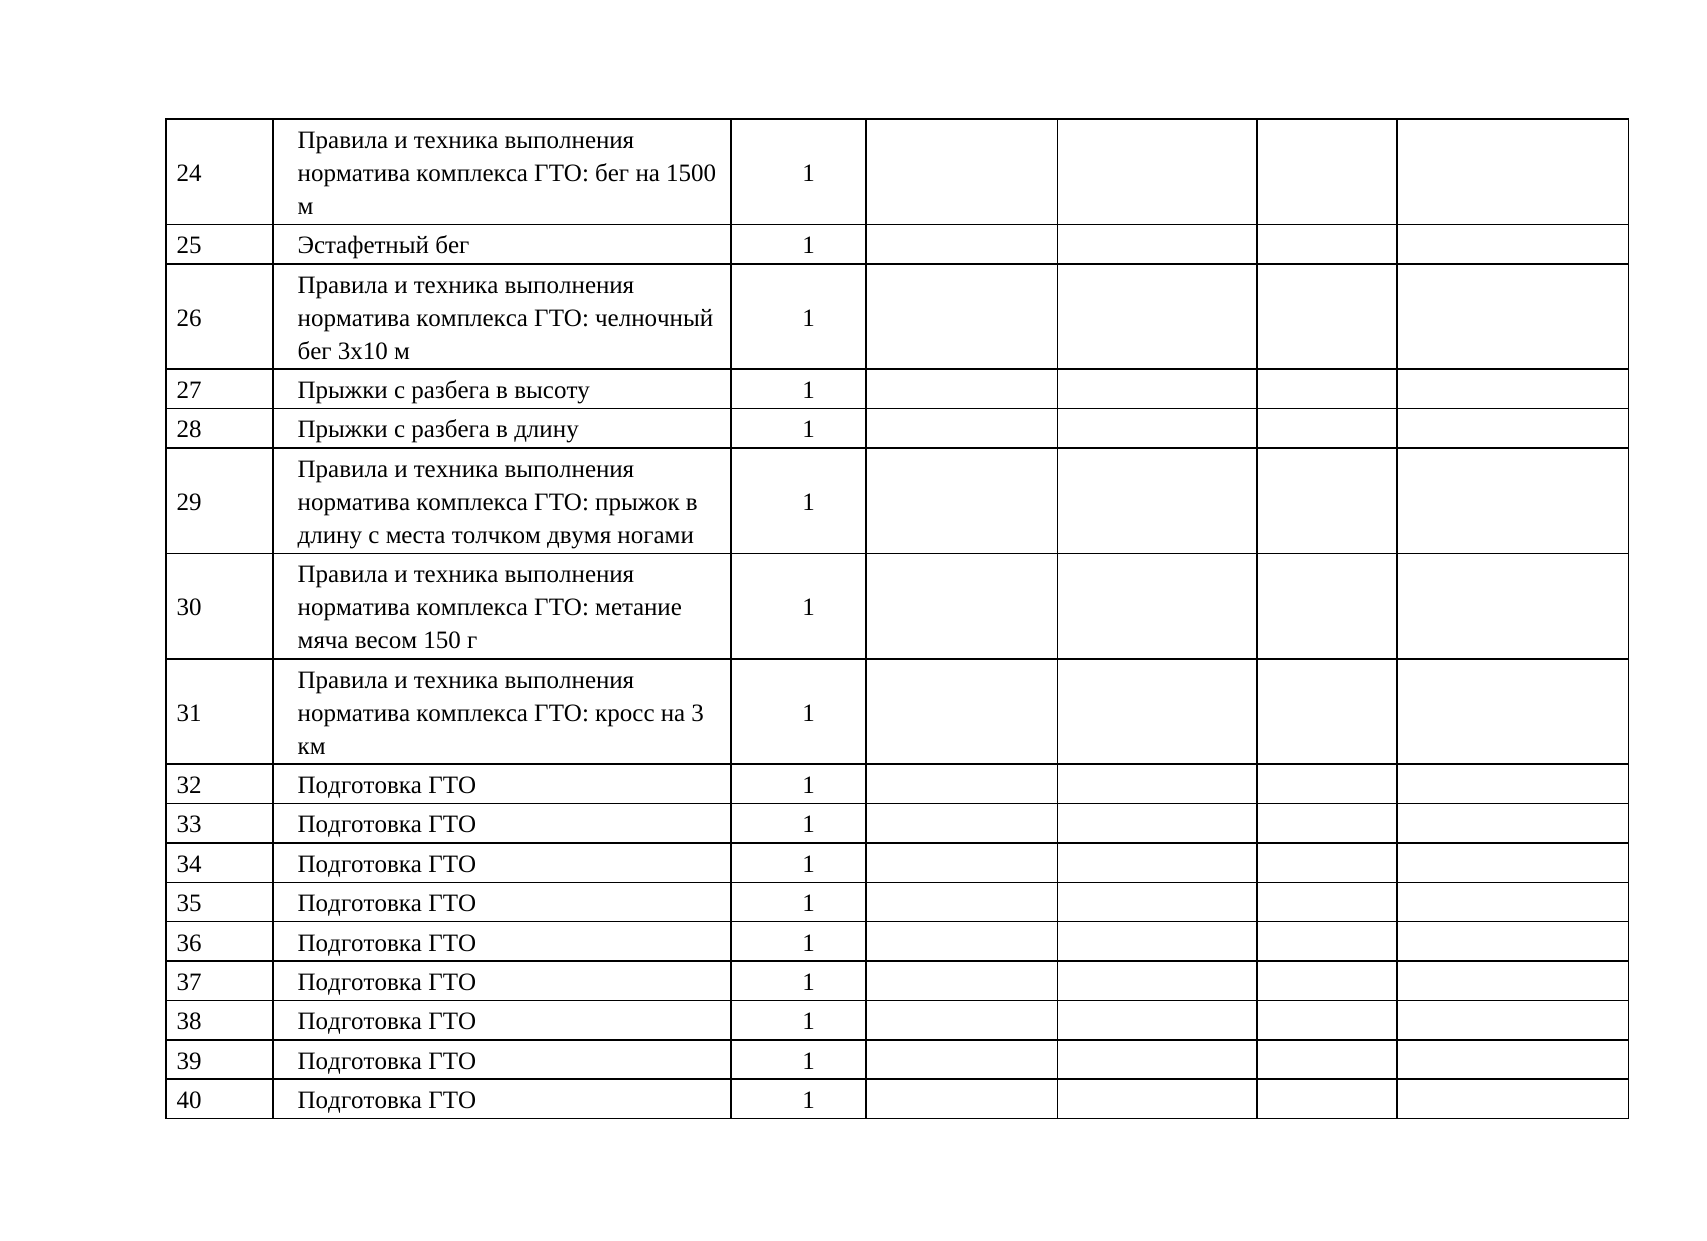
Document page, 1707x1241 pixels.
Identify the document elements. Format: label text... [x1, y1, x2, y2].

table_cell [1258, 120, 1396, 223]
table_cell [1058, 962, 1256, 999]
table_cell [867, 409, 1057, 447]
table_cell [867, 962, 1057, 999]
table_cell 1 [732, 883, 865, 921]
table_cell Эстафетный бег [274, 225, 730, 263]
table_cell [1258, 962, 1396, 999]
table_cell [867, 804, 1057, 842]
table_cell [867, 1080, 1057, 1118]
table_cell [1398, 922, 1628, 960]
table_cell 26 [167, 265, 272, 368]
table_cell 40 [167, 1080, 272, 1118]
table_cell Подготовка ГТО [274, 1001, 730, 1039]
table_cell [867, 265, 1057, 368]
table_cell 1 [732, 1001, 865, 1039]
table_cell 32 [167, 765, 272, 803]
table_cell [1398, 409, 1628, 447]
table_cell [867, 883, 1057, 921]
table_cell [1058, 265, 1256, 368]
table_cell 1 [732, 225, 865, 263]
table_cell 38 [167, 1001, 272, 1039]
table_cell [1058, 804, 1256, 842]
table_cell Подготовка ГТО [274, 765, 730, 803]
table_cell [1398, 265, 1628, 368]
table_cell [1398, 554, 1628, 658]
table_cell [867, 120, 1057, 223]
table_cell [1258, 449, 1396, 552]
table_cell 33 [167, 804, 272, 842]
table_cell [1398, 660, 1628, 763]
table_cell [1058, 765, 1256, 803]
table_cell [1058, 554, 1256, 658]
table_cell [1258, 765, 1396, 803]
table_cell [1398, 883, 1628, 921]
table_cell Прыжки с разбега в высоту [274, 370, 730, 408]
table_cell Подготовка ГТО [274, 1080, 730, 1118]
table_cell 1 [732, 370, 865, 408]
table_cell [867, 1001, 1057, 1039]
table_cell [1258, 225, 1396, 263]
table_cell 1 [732, 120, 865, 223]
table_cell 1 [732, 922, 865, 960]
table_cell [1058, 120, 1256, 223]
table_cell [1258, 1080, 1396, 1118]
table_cell Правила и техника выполнения норматива комплекса ГТО: прыжок в длину с места толчком двумя ногами [274, 449, 730, 552]
table_cell Подготовка ГТО [274, 804, 730, 842]
table_cell [1398, 1080, 1628, 1118]
table_cell Подготовка ГТО [274, 962, 730, 999]
table_cell 37 [167, 962, 272, 999]
table_cell [1058, 883, 1256, 921]
table_cell 39 [167, 1041, 272, 1078]
table_cell Подготовка ГТО [274, 922, 730, 960]
table_cell 25 [167, 225, 272, 263]
table_cell [867, 660, 1057, 763]
table_cell Подготовка ГТО [274, 883, 730, 921]
table_cell [1258, 1001, 1396, 1039]
table_cell Подготовка ГТО [274, 844, 730, 881]
table_cell [1398, 1001, 1628, 1039]
table_cell [1398, 370, 1628, 408]
table_cell Подготовка ГТО [274, 1041, 730, 1078]
table_cell [1058, 660, 1256, 763]
table_cell [1258, 660, 1396, 763]
table_cell [1258, 409, 1396, 447]
table_cell 30 [167, 554, 272, 658]
table_cell 1 [732, 765, 865, 803]
table_cell 1 [732, 1041, 865, 1078]
table_cell [1398, 962, 1628, 999]
table_cell [1258, 804, 1396, 842]
table_cell Прыжки с разбега в длину [274, 409, 730, 447]
table_cell [1058, 922, 1256, 960]
table_cell Правила и техника выполнения норматива комплекса ГТО: челночный бег 3х10 м [274, 265, 730, 368]
table_cell [867, 370, 1057, 408]
table_cell Правила и техника выполнения норматива комплекса ГТО: бег на 1500 м [274, 120, 730, 223]
table_cell [1058, 844, 1256, 881]
table_cell 27 [167, 370, 272, 408]
table_cell [1398, 844, 1628, 881]
table_cell [1258, 1041, 1396, 1078]
table_cell [867, 1041, 1057, 1078]
table_cell [867, 225, 1057, 263]
table_cell [1258, 844, 1396, 881]
table_cell [1058, 449, 1256, 552]
table_cell [1258, 554, 1396, 658]
table_cell 1 [732, 449, 865, 552]
table_cell Правила и техника выполнения норматива комплекса ГТО: кросс на 3 км [274, 660, 730, 763]
table_cell [1398, 1041, 1628, 1078]
table_cell 1 [732, 554, 865, 658]
table_cell [1058, 1001, 1256, 1039]
table_cell 36 [167, 922, 272, 960]
table_cell [1058, 1041, 1256, 1078]
table_cell [867, 554, 1057, 658]
table_cell [1398, 225, 1628, 263]
table_cell [1258, 265, 1396, 368]
table_cell [1058, 225, 1256, 263]
table_cell [867, 449, 1057, 552]
table_cell [1398, 449, 1628, 552]
table_cell [1058, 409, 1256, 447]
table_cell [867, 765, 1057, 803]
table_cell [1058, 370, 1256, 408]
table_cell [1058, 1080, 1256, 1118]
table_cell 1 [732, 265, 865, 368]
table_cell Правила и техника выполнения норматива комплекса ГТО: метание мяча весом 150 г [274, 554, 730, 658]
table_cell [1258, 922, 1396, 960]
table_cell 29 [167, 449, 272, 552]
table_cell 1 [732, 962, 865, 999]
table_cell [1258, 370, 1396, 408]
table_cell [867, 844, 1057, 881]
table_cell 1 [732, 844, 865, 881]
table_cell [1258, 883, 1396, 921]
table_cell [1398, 804, 1628, 842]
table_cell 1 [732, 409, 865, 447]
table_cell 24 [167, 120, 272, 223]
table_cell [867, 922, 1057, 960]
table_cell 28 [167, 409, 272, 447]
table_cell 35 [167, 883, 272, 921]
table_cell 1 [732, 660, 865, 763]
table_cell 34 [167, 844, 272, 881]
table_cell [1398, 765, 1628, 803]
table_cell 1 [732, 804, 865, 842]
table_cell 31 [167, 660, 272, 763]
table_cell 1 [732, 1080, 865, 1118]
table_cell [1398, 120, 1628, 223]
